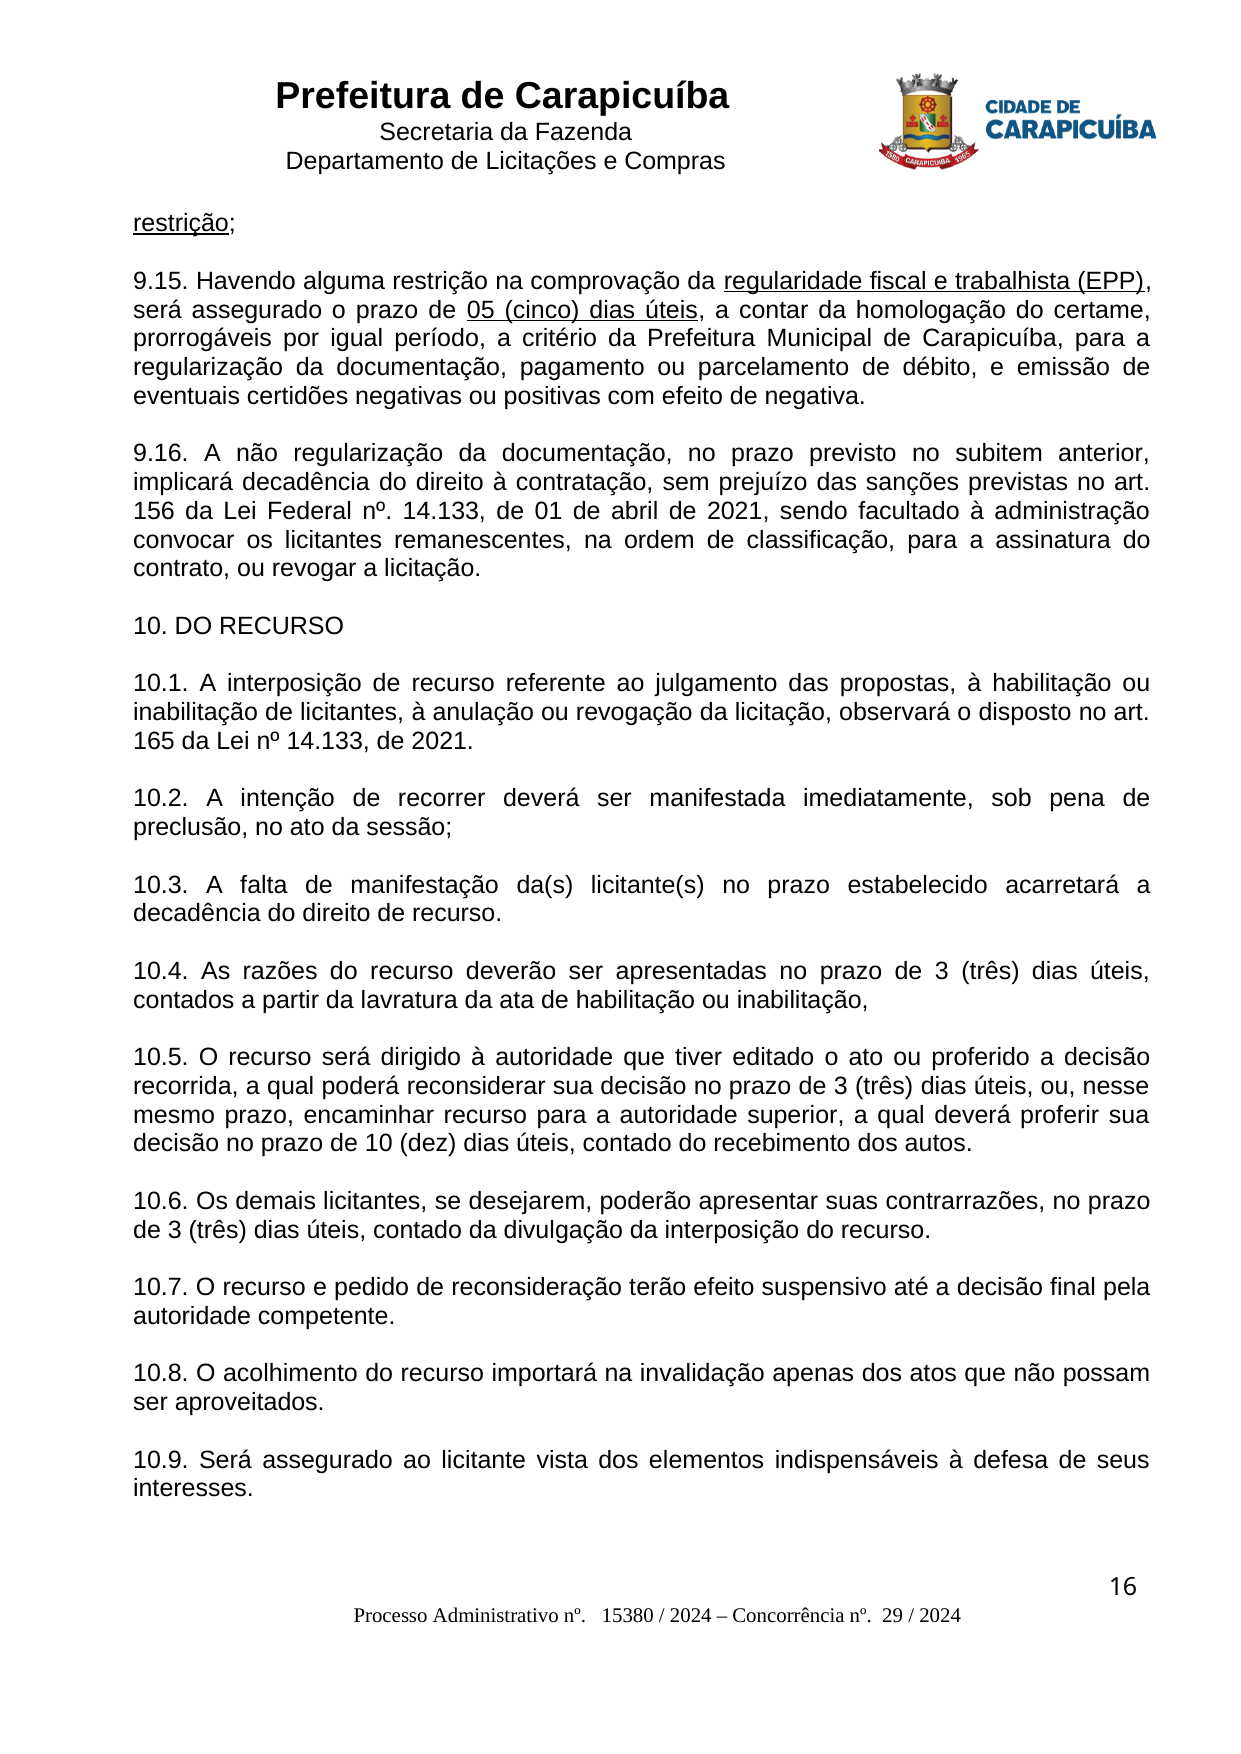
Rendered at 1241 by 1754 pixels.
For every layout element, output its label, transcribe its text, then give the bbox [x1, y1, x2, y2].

text 10.4. As razões do recurso deverão ser apresentadas no prazo de 3 (três) dias úteis, contados a partir da lavratura da ata de habilitação ou inabilitação, [133, 956, 1152, 1013]
text 10.1. A interposição de recurso referente ao julgamento das propostas, à habilitação ou inabilitação de licitantes, à anulação ou revogação da licitação, observará o disposto no art. 165 da Lei nº 14.133, de 2021. [133, 668, 1152, 755]
text 10.5. O recurso será dirigido à autoridade que tiver editado o ato ou proferido a decisão recorrida, a qual poderá reconsiderar sua decisão no prazo de 3 (três) dias úteis, ou, nesse mesmo prazo, encaminhar recurso para a autoridade superior, a qual deverá proferir sua decisão no prazo de 10 (dez) dias úteis, contado do recebimento dos autos. [133, 1042, 1152, 1157]
text 10.6. Os demais licitantes, se desejarem, poderão apresentar suas contrarrazões, no prazo de 3 (três) dias úteis, contado da divulgação da interposição do recurso. [133, 1186, 1152, 1243]
text 10.2. A intenção de recorrer deverá ser manifestada imediatamente, sob pena de preclusão, no ato da sessão; [133, 783, 1152, 841]
text 10. DO RECURSO [133, 611, 1152, 640]
text 10.7. O recurso e pedido de reconsideração terão efeito suspensivo até a decisão final pela autoridade competente. [133, 1272, 1152, 1330]
text 10.9. Será assegurado ao licitante vista dos elementos indispensáveis à defesa de seus interesses. [133, 1445, 1152, 1502]
text 9.15. Havendo alguma restrição na comprovação da regularidade fiscal e trabalhista (EPP), será assegurado o prazo de 05 (cinco) dias úteis, a contar da homologação do certame, prorrogáveis por igual período, a critério da Prefeitura Municipal de Carapicuíba, para a regularização da documentação, pagamento ou parcelamento de débito, e emissão de eventuais certidões negativas ou positivas com efeito de negativa. [133, 266, 1152, 410]
text 9.16. A não regularização da documentação, no prazo previsto no subitem anterior, implicará decadência do direito à contratação, sem prejuízo das sanções previstas no art. 156 da Lei Federal nº. 14.133, de 01 de abril de 2021, sendo facultado à administração convocar os licitantes remanescentes, na ordem de classificação, para a assinatura do contrato, ou revogar a licitação. [133, 438, 1152, 582]
text 10.8. O acolhimento do recurso importará na invalidação apenas dos atos que não possam ser aproveitados. [133, 1358, 1152, 1416]
text 10.3. A falta de manifestação da(s) licitante(s) no prazo estabelecido acarretará a decadência do direito de recurso. [133, 870, 1152, 927]
picture [877, 65, 1159, 172]
